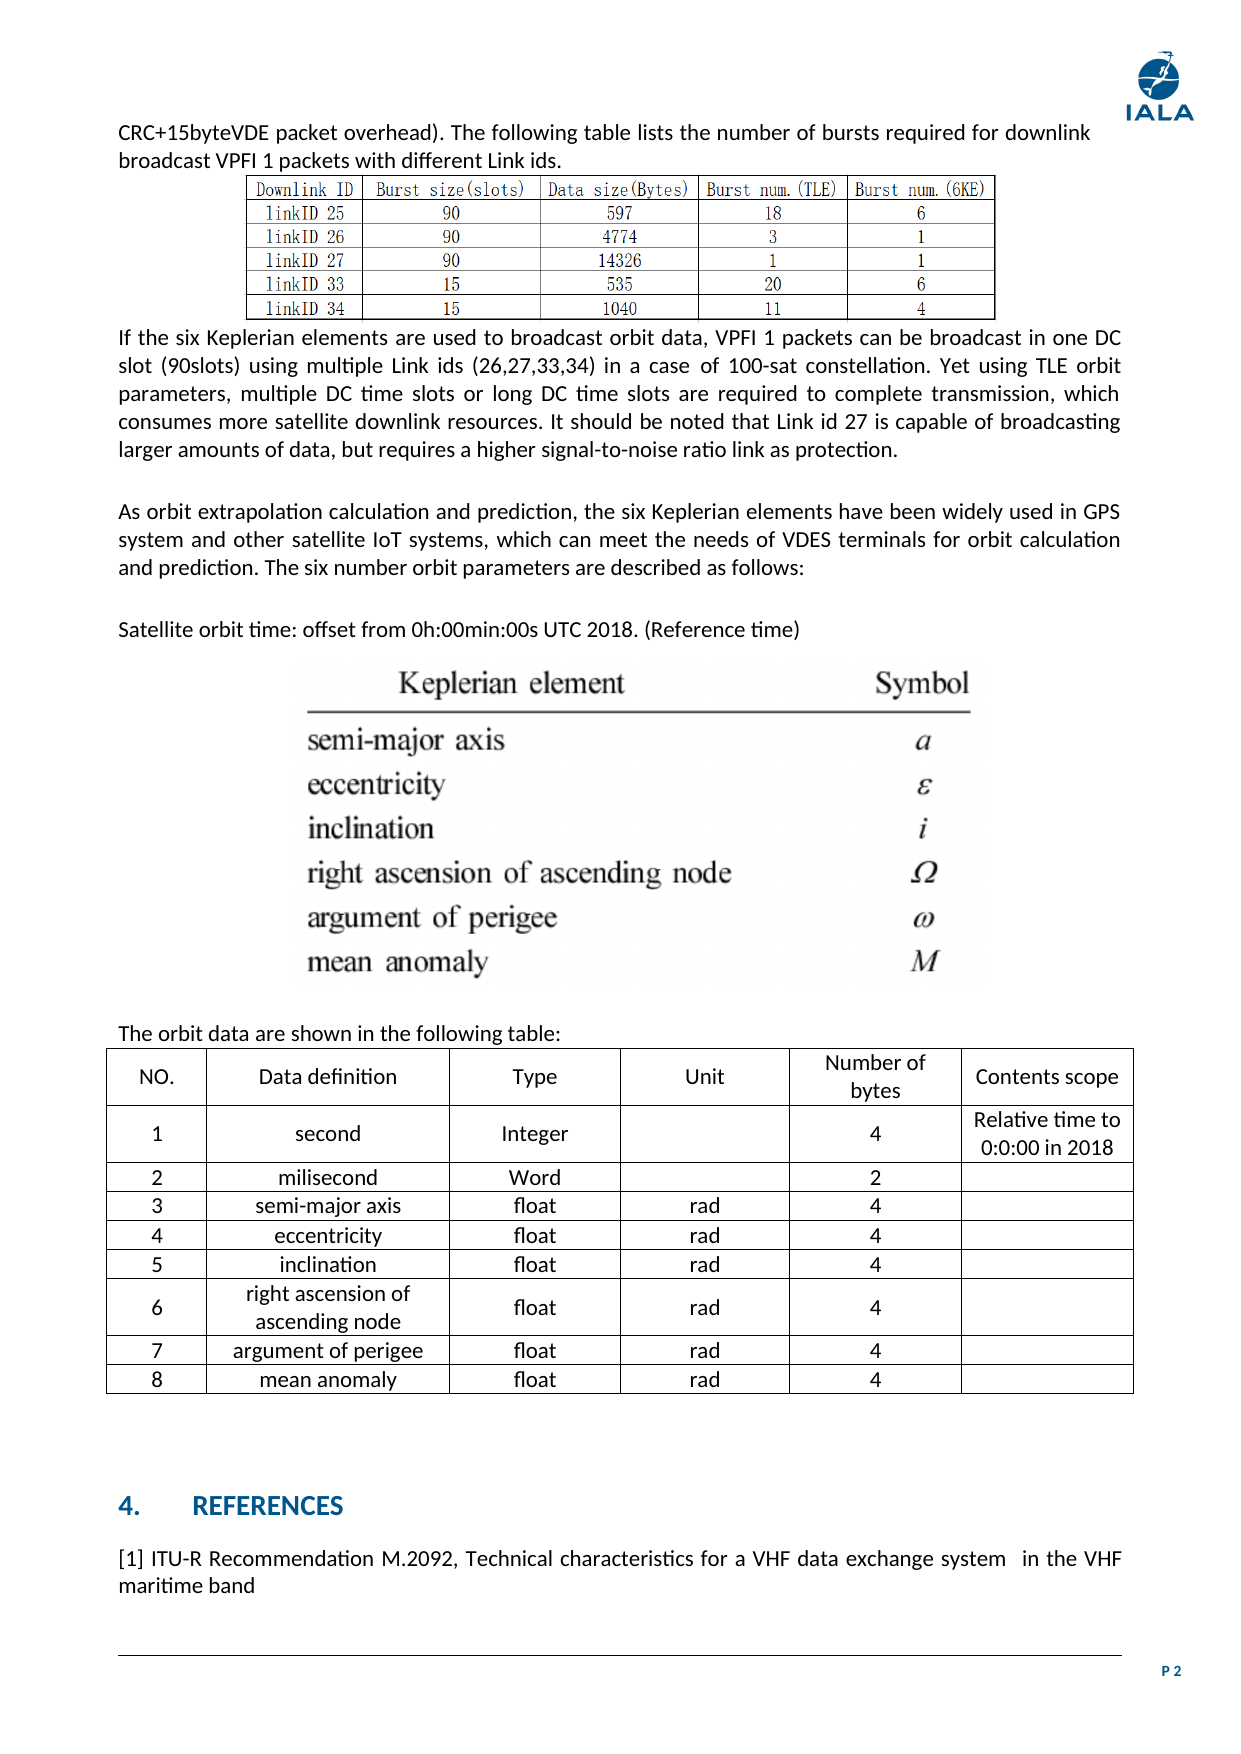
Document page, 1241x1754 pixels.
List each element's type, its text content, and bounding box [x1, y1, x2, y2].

table_cell rad [621, 1192, 789, 1220]
subtitle references [118, 1487, 1122, 1523]
table_cell Integer [450, 1106, 620, 1162]
table_cell 4 [790, 1279, 961, 1335]
list [1] ITU-R Recommendation M.2092, Technical characteristics for a VHF data exchange system in the VHF maritime band [118, 1544, 1122, 1600]
table_cell float [450, 1192, 620, 1220]
table_header Number of bytes [790, 1049, 961, 1104]
table_cell rad [621, 1221, 789, 1249]
table_cell [962, 1336, 1133, 1364]
table_cell [962, 1250, 1133, 1278]
table_header Type [450, 1049, 620, 1104]
table_cell 4 [107, 1221, 206, 1249]
table_cell float [450, 1365, 620, 1393]
table_cell [962, 1365, 1133, 1393]
table_cell semi-major axis [207, 1192, 449, 1220]
table_cell [962, 1163, 1133, 1191]
table_cell Word [450, 1163, 620, 1191]
table_cell 6 [107, 1279, 206, 1335]
text As orbit extrapolation calculation and prediction, the six Keplerian elements have been widely used in GPS system and other satellite IoT systems, which can meet the needs of VDES terminals for orbit calculation and prediction. The six number orbit parameters are described as follows: [118, 497, 1122, 581]
table_cell float [450, 1221, 620, 1249]
picture [243, 174, 997, 323]
table_header Unit [621, 1049, 789, 1104]
table_cell [962, 1192, 1133, 1220]
table_cell right ascension of ascending node [207, 1279, 449, 1335]
picture [1111, 43, 1206, 136]
table_cell 5 [107, 1250, 206, 1278]
table_header Contents scope [962, 1049, 1133, 1104]
table_cell [621, 1106, 789, 1162]
text If the six Keplerian elements are used to broadcast orbit data, VPFI 1 packets can be broadcast in one DC slot (90slots) using multiple Link ids (26,27,33,34) in a case of 100-sat constellation. Yet using TLE orbit parameters, multiple DC time slots or long DC time slots are required to complete transmission, which consumes more satellite downlink resources. It should be noted that Link id 27 is capable of broadcasting larger amounts of data, but requires a higher signal-to-noise ratio link as protection. [118, 323, 1122, 463]
text Satellite orbit time: offset from 0h:00min:00s UTC 2018. (Reference time) [118, 615, 1122, 643]
table_cell float [450, 1250, 620, 1278]
table_cell 2 [107, 1163, 206, 1191]
table_cell [962, 1279, 1133, 1335]
text The orbit data are shown in the following table: [118, 1019, 1122, 1047]
table_cell rad [621, 1365, 789, 1393]
table_cell 4 [790, 1106, 961, 1162]
table_cell rad [621, 1336, 789, 1364]
table_cell 2 [790, 1163, 961, 1191]
table_cell 4 [790, 1250, 961, 1278]
table_cell rad [621, 1250, 789, 1278]
table_cell [621, 1163, 789, 1191]
table_cell float [450, 1279, 620, 1335]
table_cell 8 [107, 1365, 206, 1393]
table_cell 7 [107, 1336, 206, 1364]
table_cell rad [621, 1279, 789, 1335]
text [118, 118, 1122, 174]
table_cell mean anomaly [207, 1365, 449, 1393]
table_cell milisecond [207, 1163, 449, 1191]
table_cell 1 [107, 1106, 206, 1162]
table_header Data definition [207, 1049, 449, 1104]
picture [290, 659, 988, 987]
table_cell [962, 1221, 1133, 1249]
table_cell 3 [107, 1192, 206, 1220]
table_cell inclination [207, 1250, 449, 1278]
table_cell 4 [790, 1221, 961, 1249]
table_cell second [207, 1106, 449, 1162]
table_cell 4 [790, 1336, 961, 1364]
table_cell 4 [790, 1365, 961, 1393]
table_cell 4 [790, 1192, 961, 1220]
table_cell float [450, 1336, 620, 1364]
table_cell eccentricity [207, 1221, 449, 1249]
table_cell argument of perigee [207, 1336, 449, 1364]
table_cell Relative time to 0:0:00 in 2018 [962, 1106, 1133, 1162]
table_header NO. [107, 1049, 206, 1104]
